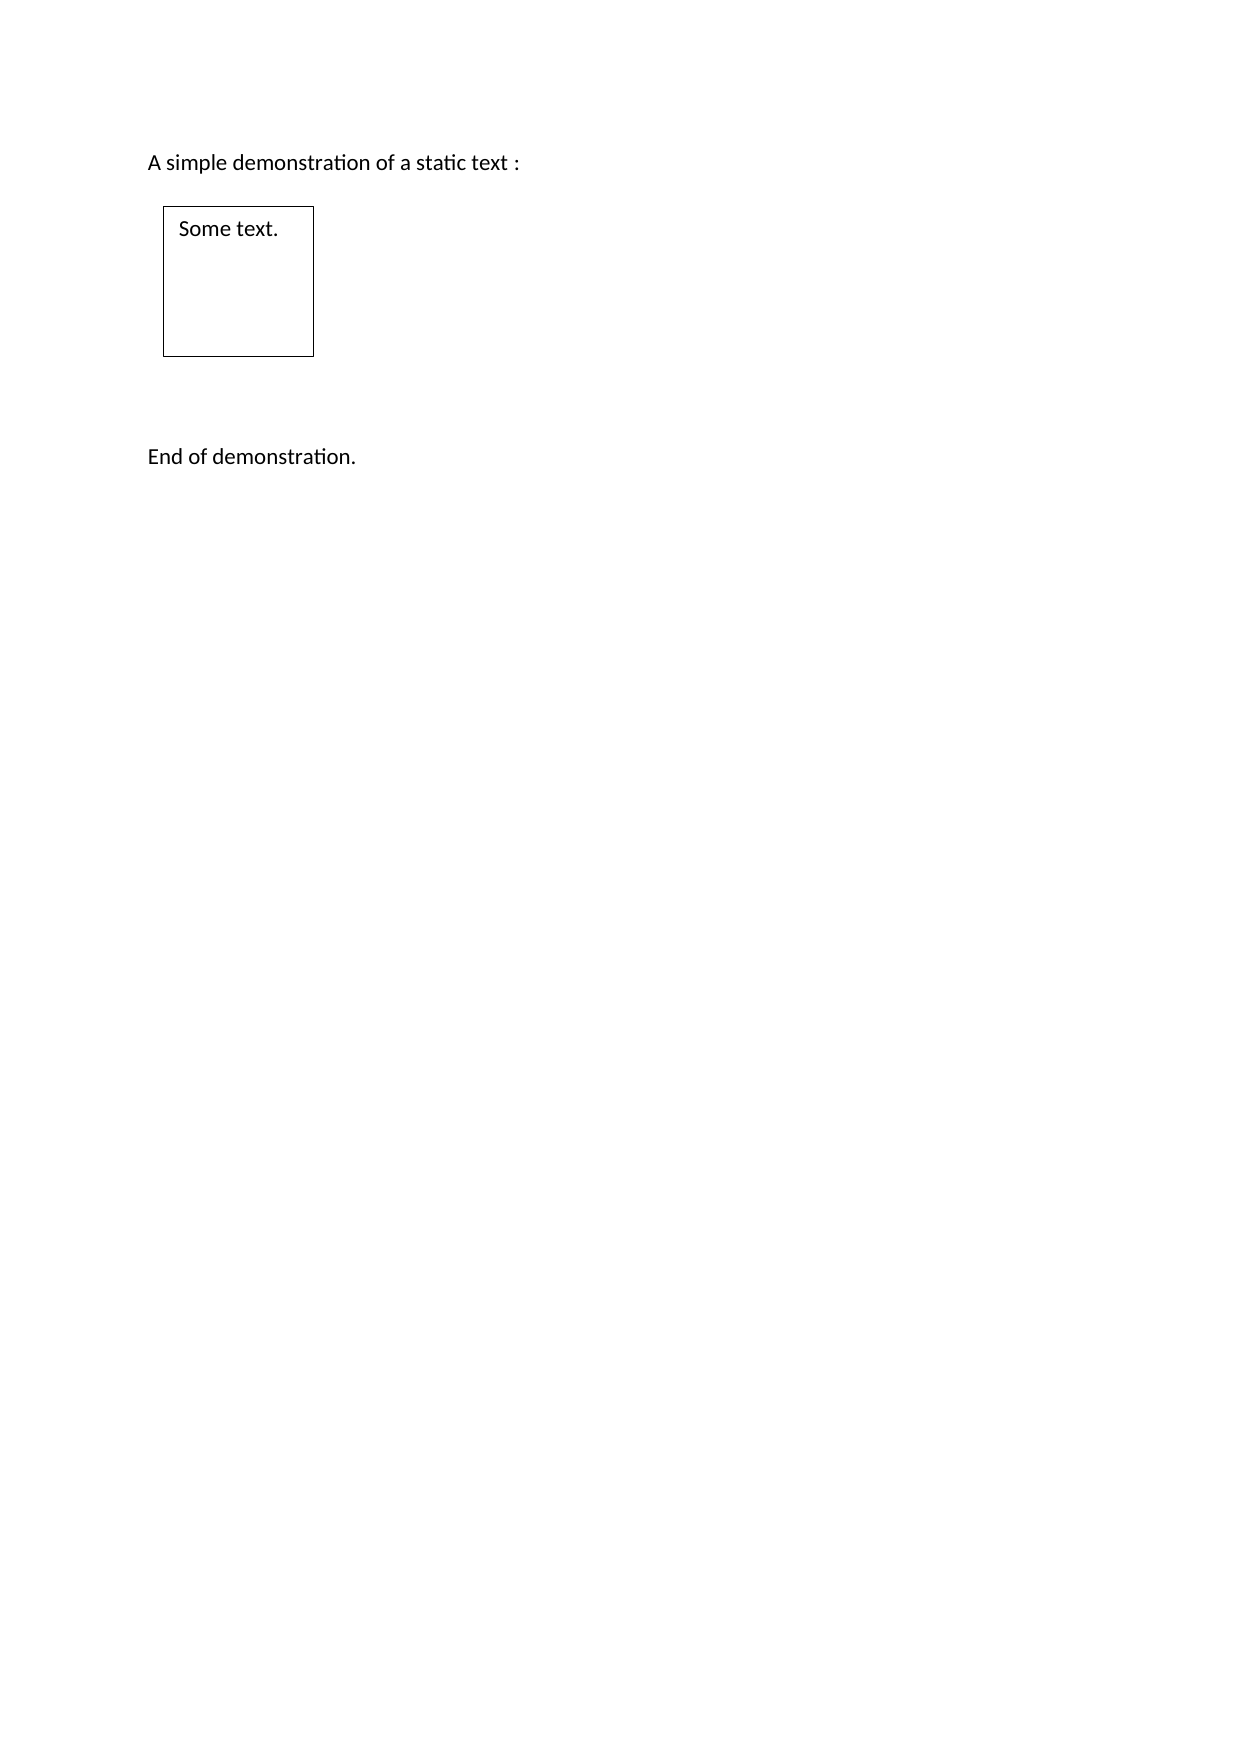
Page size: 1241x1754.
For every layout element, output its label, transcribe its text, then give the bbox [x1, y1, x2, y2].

text A simple demonstration of a static text : [148, 148, 1093, 176]
text End of demonstration. [148, 442, 1093, 470]
